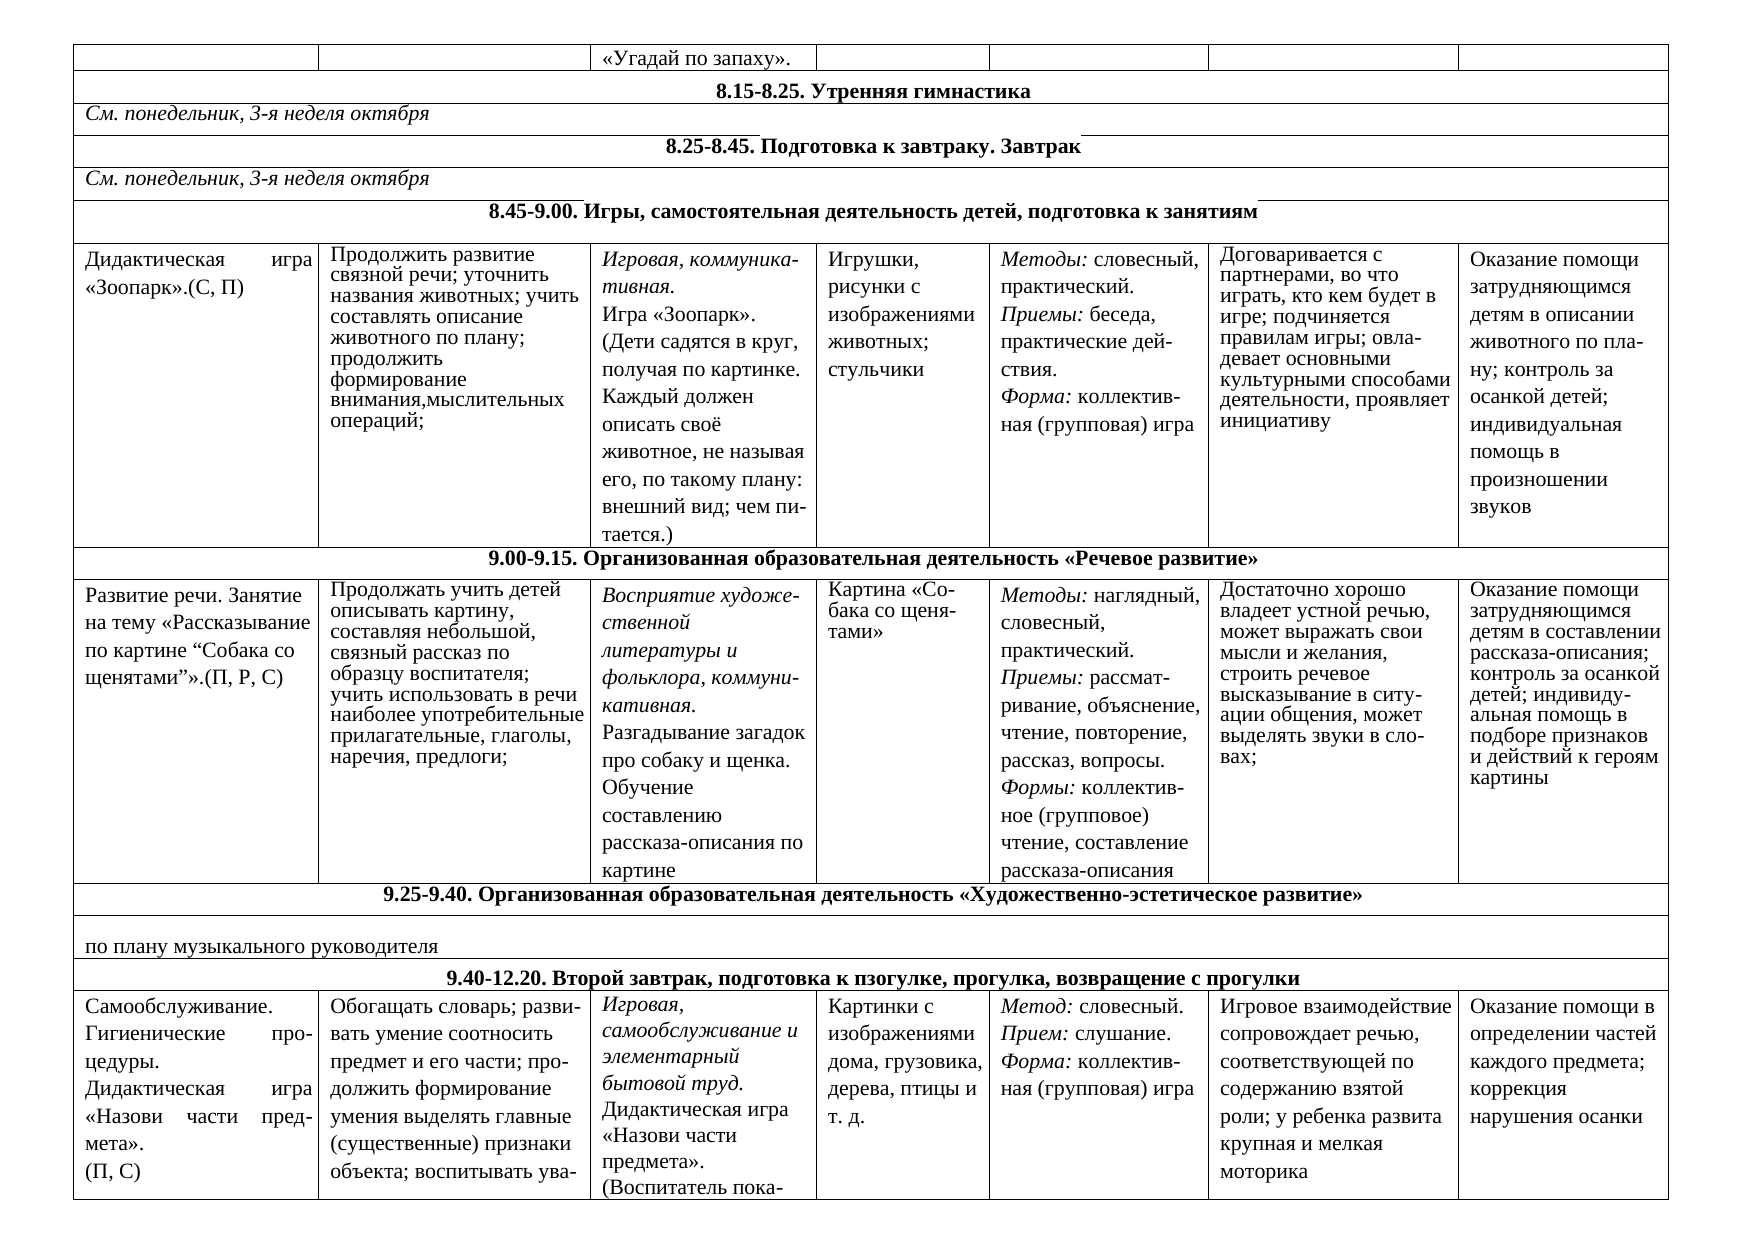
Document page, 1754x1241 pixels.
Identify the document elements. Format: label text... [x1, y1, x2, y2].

table_cell Оказание помощи затрудняющимся детям в составлении рассказа-описания; контроль за осанкой детей; индивидуальная помощь в подборе признаков и действий к героям картины [1459, 580, 1668, 883]
table_cell Договаривается с партнерами, во что играть, кто кем будет в игре; подчиняется правилам игры; овладевает основными культурными способами деятельности, проявляет инициативу [1209, 244, 1458, 547]
table_cell по плану музыкального руководителя [74, 916, 1668, 958]
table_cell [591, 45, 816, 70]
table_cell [74, 991, 318, 1199]
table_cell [1459, 45, 1668, 70]
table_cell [990, 45, 1208, 70]
table_cell 9.40-12.20. Второй завтрак, подготовка к пзогулке, прогулка, возвращение с прогулки [74, 959, 1668, 990]
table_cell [1459, 991, 1668, 1199]
table_cell Методы: наглядный, словесный, практический. Приемы: рассматривание, объяснение, чтение, повторение, рассказ, вопросы. Формы: коллективное (групповое) чтение, составление рассказа-описания [990, 580, 1208, 883]
table_cell 8.15-8.25. Утренняя гимнастика [74, 71, 1668, 103]
table_cell 9.25-9.40. Организованная образовательная деятельность «Художественно-эстетическое развитие» [74, 884, 1668, 915]
table_cell Игровая, коммуникативная. Игра «Зоопарк». (Дети садятся в круг, получая по картинке. Каждый должен описать своё животное, не называя его, по такому плану: внешний вид; чем питается.) [591, 244, 816, 547]
table_cell Картина «Собака со щенятами» [817, 580, 989, 883]
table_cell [319, 991, 590, 1199]
table_cell Оказание помощи затрудняющимся детям в описании животного по плану; контроль за осанкой детей; индивидуальная помощь в произношении звуков [1459, 244, 1668, 547]
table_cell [817, 45, 989, 70]
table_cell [1209, 45, 1458, 70]
table_cell Методы: словесный, практический. Приемы: беседа, практические действия. Форма: коллективная (групповая) игра [990, 244, 1208, 547]
table_cell Продолжить развитие связной речи; уточнить названия животных; учить составлять описание животного по плану; продолжить формирование внимания,мыслительных операций; [319, 244, 590, 547]
table_cell 9.00-9.15. Организованная образовательная деятельность «Речевое развитие» [74, 548, 1668, 579]
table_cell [990, 991, 1208, 1199]
table_cell Продолжать учить детей описывать картину, составляя небольшой, связный рассказ по образцу воспитателя; учить использовать в речи наиболее употребительные прилагательные, глаголы, наречия, предлоги; [319, 580, 590, 883]
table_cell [591, 991, 816, 1199]
table_cell Игрушки, рисунки с изображениями животных; стульчики [817, 244, 989, 547]
table_cell 8.25-8.45. Подготовка к завтраку. Завтрак [74, 136, 1668, 167]
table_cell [74, 45, 318, 70]
table_cell Восприятие художественной литературы и фольклора, коммуникативная. Разгадывание загадок про собаку и щенка. Обучение составлению рассказа-описания по картине [591, 580, 816, 883]
table_cell 8.45-9.00. Игры, самостоятельная деятельность детей, подготовка к занятиям [74, 201, 1668, 243]
table_cell Дидактическая игра «Зоопарк».(С, П) [74, 244, 318, 547]
table_cell Достаточно хорошо владеет устной речью, может выражать свои мысли и желания, строить речевое высказывание в ситуации общения, может выделять звуки в словах; [1209, 580, 1458, 883]
table_cell Развитие речи. Занятие на тему «Рассказывание по картине “Собака со щенятами”».(П, Р, С) [74, 580, 318, 883]
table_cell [1209, 991, 1458, 1199]
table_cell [319, 45, 590, 70]
table_cell См. понедельник, 3-я неделя октября [74, 168, 1668, 199]
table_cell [817, 991, 989, 1199]
table_cell См. понедельник, 3-я неделя октября [74, 104, 1668, 135]
